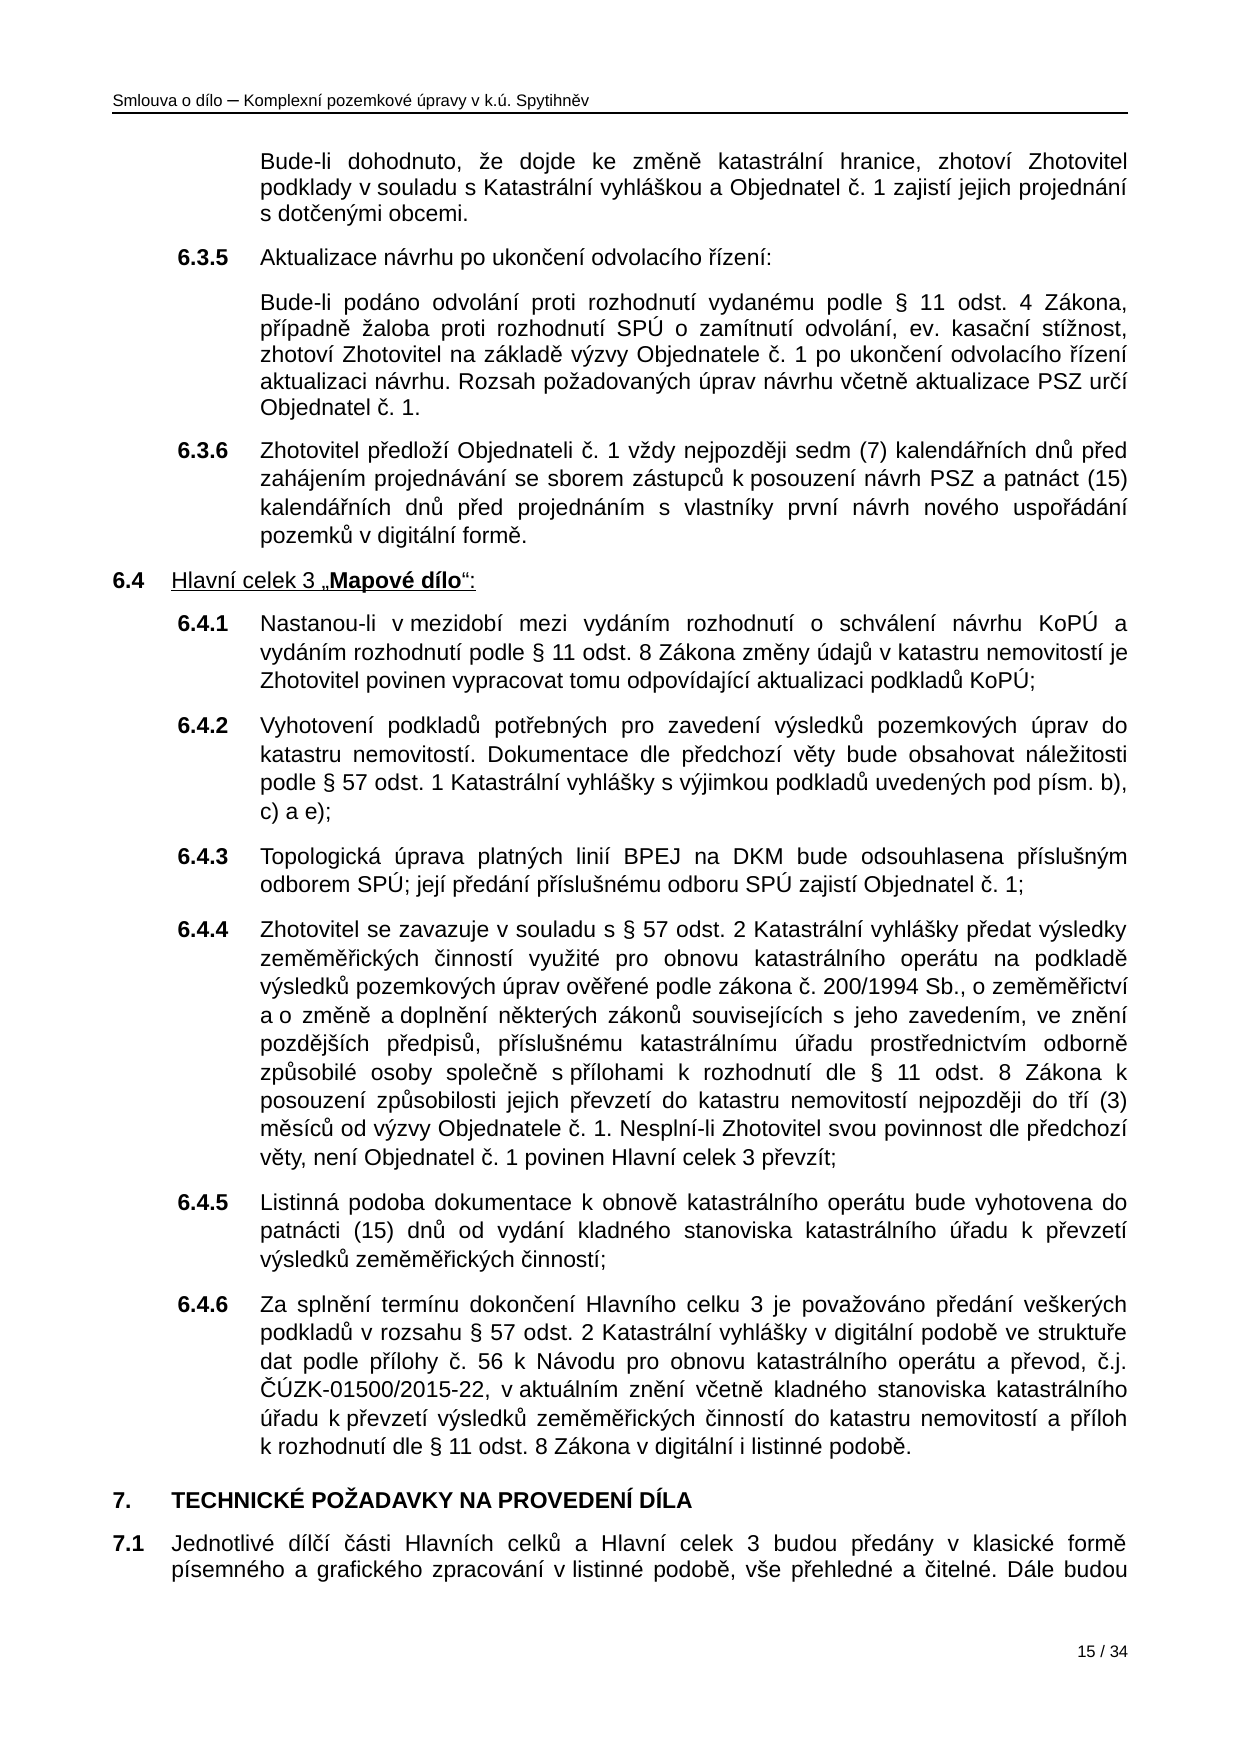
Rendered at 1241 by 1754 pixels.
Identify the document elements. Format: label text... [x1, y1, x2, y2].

text Technické požadavky na provedení díla [112, 1487, 1128, 1513]
text Topologická úprava platných linií BPEJ na DKM bude odsouhlasena příslušným odborem SPÚ; její předání příslušnému odboru SPÚ zajistí Objednatel č. 1; [177, 843, 1128, 898]
text Zhotovitel předloží Objednateli č. 1 vždy nejpozději sedm (7) kalendářních dnů před zahájením projednávání se sborem zástupců k posouzení návrh PSZ a patnáct (15) kalendářních dnů před projednáním s vlastníky první návrh nového uspořádání pozemků v digitální formě. [177, 437, 1128, 549]
text Zhotovitel se zavazuje v souladu s § 57 odst. 2 Katastrální vyhlášky předat výsledky zeměměřických činností využité pro obnovu katastrálního operátu na podkladě výsledků pozemkových úprav ověřené podle zákona č. 200/1994 Sb., o zeměměřictví a o změně a doplnění některých zákonů souvisejících s jeho zavedením, ve znění pozdějších předpisů, příslušnému katastrálnímu úřadu prostřednictvím odborně způsobilé osoby společně s přílohami k rozhodnutí dle § 11 odst. 8 Zákona k posouzení způsobilosti jejich převzetí do katastru nemovitostí nejpozději do tří (3) měsíců od výzvy Objednatele č. 1. Nesplní-li Zhotovitel svou povinnost dle předchozí věty, není Objednatel č. 1 povinen Hlavní celek 3 převzít; [177, 916, 1128, 1170]
text Za splnění termínu dokončení Hlavního celku 3 je považováno předání veškerých podkladů v rozsahu § 57 odst. 2 Katastrální vyhlášky v digitální podobě ve struktuře dat podle přílohy č. 56 k Návodu pro obnovu katastrálního operátu a převod, č.j. ČÚZK-01500/2015-22, v aktuálním znění včetně kladného stanoviska katastrálního úřadu k převzetí výsledků zeměměřických činností do katastru nemovitostí a příloh k rozhodnutí dle § 11 odst. 8 Zákona v digitální i listinné podobě. [177, 1291, 1128, 1459]
list Bude-li podáno odvolání proti rozhodnutí vydanému podle § 11 odst. 4 Zákona, případně žaloba proti rozhodnutí SPÚ o zamítnutí odvolání, ev. kasační stížnost, zhotoví Zhotovitel na základě výzvy Objednatele č. 1 po ukončení odvolacího řízení aktualizaci návrhu. Rozsah požadovaných úprav návrhu včetně aktualizace PSZ určí Objednatel č. 1. [260, 288, 1128, 420]
text Nastanou-li v mezidobí mezi vydáním rozhodnutí o schválení návrhu KoPÚ a vydáním rozhodnutí podle § 11 odst. 8 Zákona změny údajů v katastru nemovitostí je Zhotovitel povinen vypracovat tomu odpovídající aktualizaci podkladů KoPÚ; [177, 610, 1128, 694]
text Hlavní celek 3 „Mapové dílo“: [112, 567, 1128, 594]
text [112, 1529, 1128, 1582]
text Aktualizace návrhu po ukončení odvolacího řízení: [177, 243, 1128, 270]
list Bude-li dohodnuto, že dojde ke změně katastrální hranice, zhotoví Zhotovitel podklady v souladu s Katastrální vyhláškou a Objednatel č. 1 zajistí jejich projednání s dotčenými obcemi. [260, 148, 1128, 227]
text Listinná podoba dokumentace k obnově katastrálního operátu bude vyhotovena do patnácti (15) dnů od vydání kladného stanoviska katastrálního úřadu k převzetí výsledků zeměměřických činností; [177, 1189, 1128, 1272]
text Vyhotovení podkladů potřebných pro zavedení výsledků pozemkových úprav do katastru nemovitostí. Dokumentace dle předchozí věty bude obsahovat náležitosti podle § 57 odst. 1 Katastrální vyhlášky s výjimkou podkladů uvedených pod písm. b), c) a e); [177, 712, 1128, 824]
